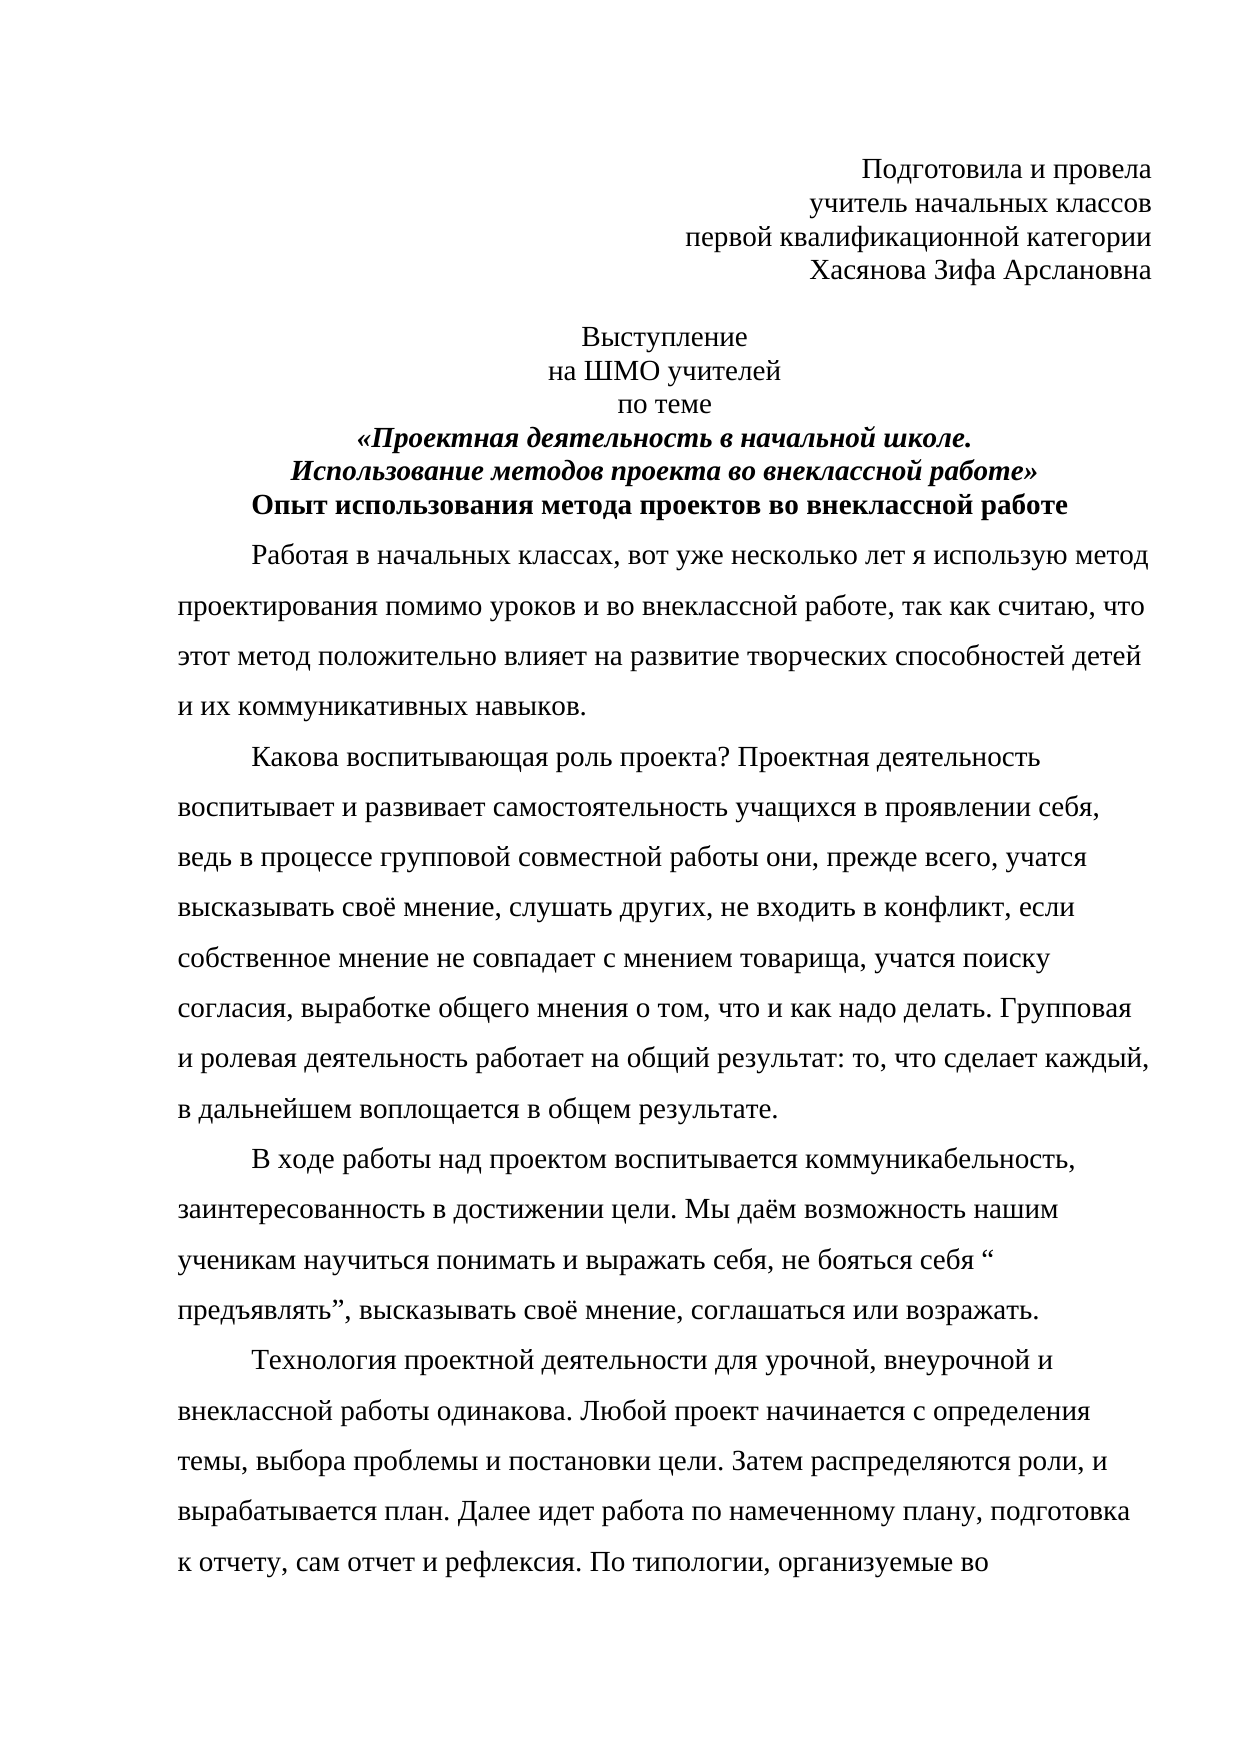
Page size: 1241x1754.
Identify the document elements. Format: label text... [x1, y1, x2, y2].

text Подготовила и провела [177, 152, 1152, 185]
text В ходе работы над проектом воспитывается коммуникабельность, заинтересованность в достижении цели. Мы даём возможность нашим ученикам научиться понимать и выражать себя, не бояться себя “ предъявлять”, высказывать своё мнение, соглашаться или возражать. [177, 1141, 1152, 1326]
text по теме [177, 386, 1152, 420]
text Использование методов проекта во внеклассной работе» [177, 453, 1152, 487]
text Опыт использования метода проектов во внеклассной работе [177, 487, 1152, 521]
text учитель начальных классов [177, 185, 1152, 219]
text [177, 1342, 1152, 1577]
text Какова воспитывающая роль проекта? Проектная деятельность воспитывает и развивает самостоятельность учащихся в проявлении себя, ведь в процессе групповой совместной работы они, прежде всего, учатся высказывать своё мнение, слушать других, не входить в конфликт, если собственное мнение не совпадает с мнением товарища, учатся поиску согласия, выработке общего мнения о том, что и как надо делать. Групповая и ролевая деятельность работает на общий результат: то, что сделает каждый, в дальнейшем воплощается в общем результате. [177, 739, 1152, 1124]
text первой квалификационной категории [177, 219, 1152, 252]
text на ШМО учителей [177, 353, 1152, 386]
text Работая в начальных классах, вот уже несколько лет я использую метод проектирования помимо уроков и во внеклассной работе, так как считаю, что этот метод положительно влияет на развитие творческих способностей детей и их коммуникативных навыков. [177, 537, 1152, 722]
text «Проектная деятельность в начальной школе. [177, 420, 1152, 453]
text Хасянова Зифа Арслановна [177, 252, 1152, 286]
text Выступление [177, 319, 1152, 353]
